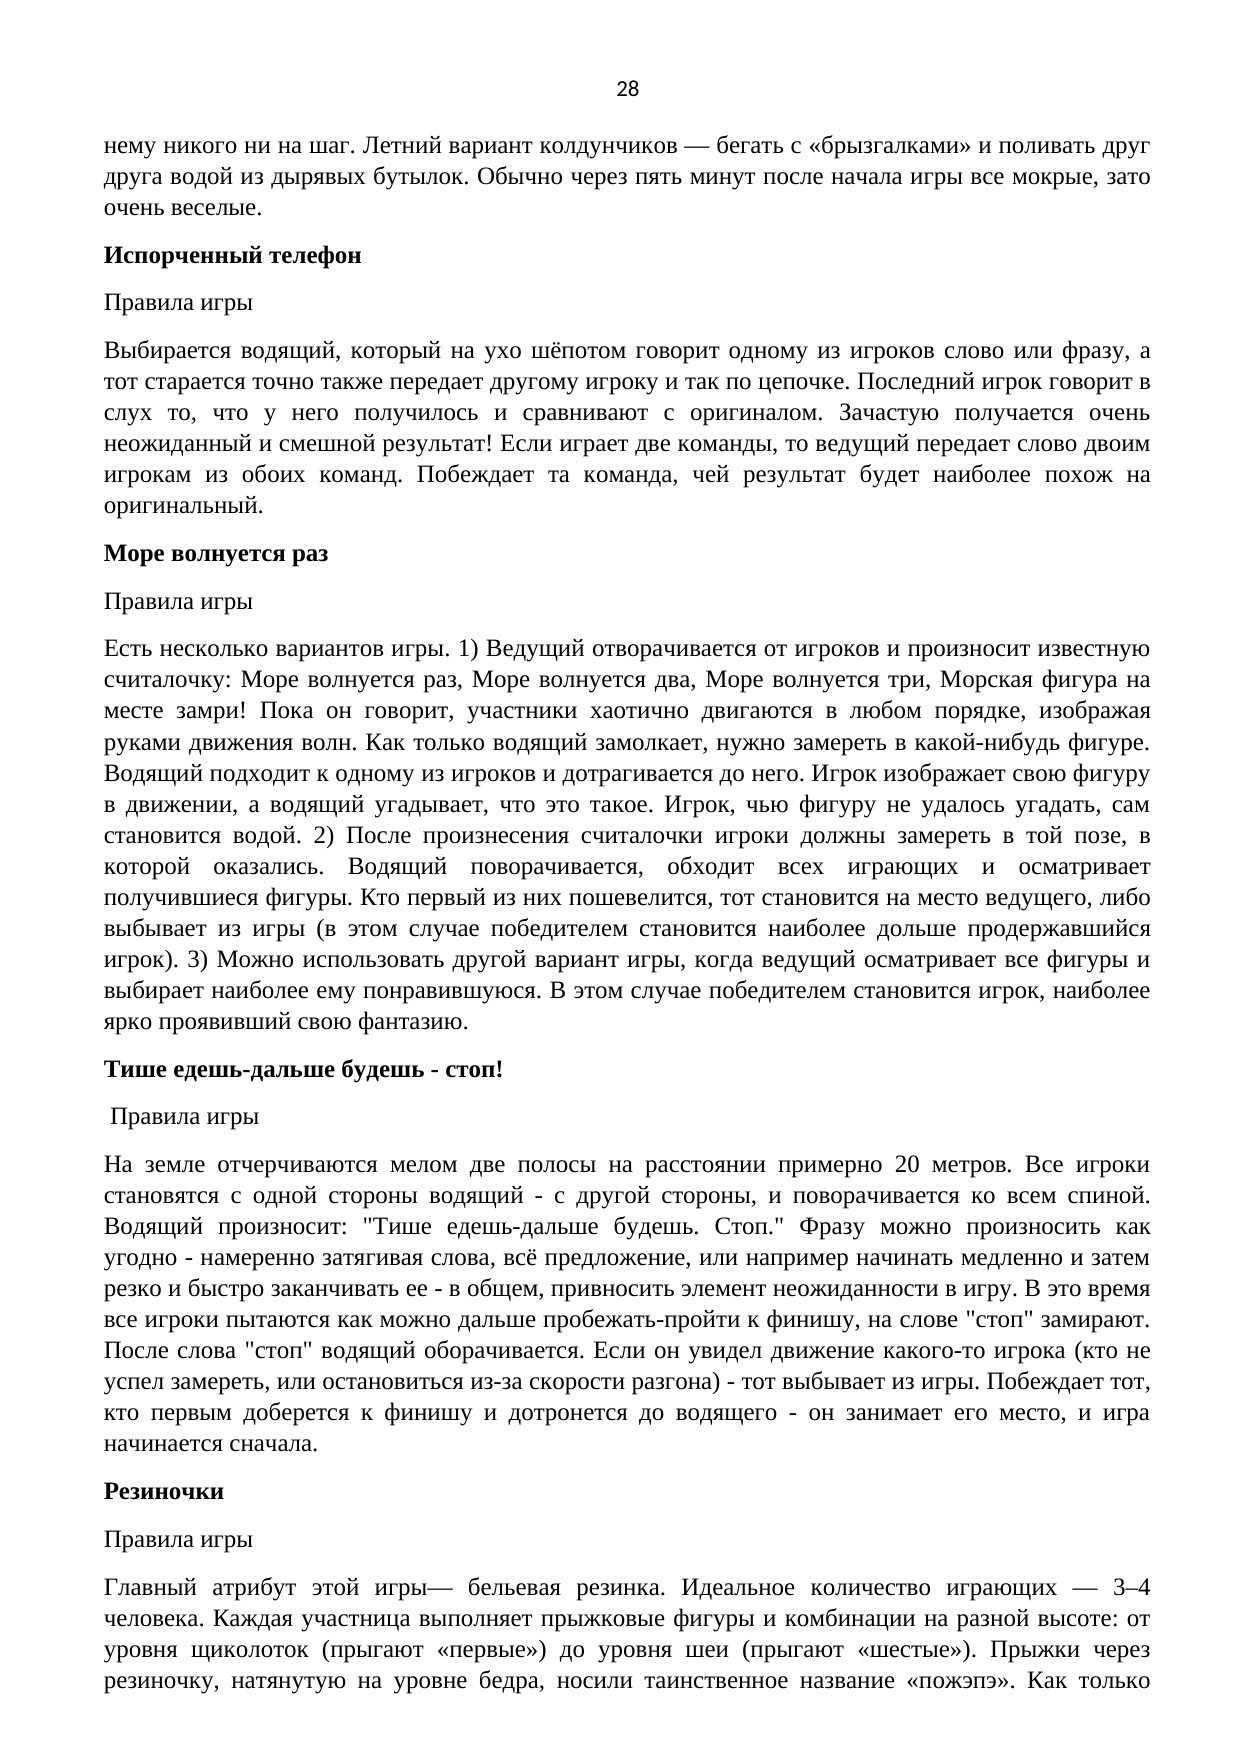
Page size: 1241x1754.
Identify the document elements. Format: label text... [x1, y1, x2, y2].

text На земле отчерчиваются мелом две полосы на расстоянии примерно 20 метров. Все игроки становятся с одной стороны водящий - с другой стороны, и поворачивается ко всем спиной. Водящий произносит: "Тише едешь-дальше будешь. Стоп." Фразу можно произносить как угодно - намеренно затягивая слова, всё предложение, или например начинать медленно и затем резко и быстро заканчивать ее - в общем, привносить элемент неожиданности в игру. В это время все игроки пытаются как можно дальше пробежать-пройти к финишу, на слове "стоп" замирают. После слова "стоп" водящий оборачивается. Если он увидел движение какого-то игрока (кто не успел замереть, или остановиться из-за скорости разгона) - тот выбывает из игры. Побеждает тот, кто первым доберется к финишу и дотронется до водящего - он занимает его место, и игра начинается сначала. [103, 1149, 1152, 1457]
text Выбирается водящий, который на ухо шёпотом говорит одному из игроков слово или фразу, а тот старается точно также передает другому игроку и так по цепочке. Последний игрок говорит в слух то, что у него получилось и сравнивают с оригиналом. Зачастую получается очень неожиданный и смешной результат! Если играет две команды, то ведущий передает слово двоим игрокам из обоих команд. Побеждает та команда, чей результат будет наиболее похож на оригинальный. [103, 335, 1152, 519]
text Правила игры [103, 287, 1152, 316]
text Тише едешь-дальше будешь - стоп! [103, 1054, 1152, 1082]
text Правила игры [103, 586, 1152, 614]
text Море волнуется раз [103, 538, 1152, 567]
text Правила игры [103, 1524, 1152, 1553]
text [103, 1572, 1152, 1693]
text Испорченный телефон [103, 240, 1152, 268]
text Правила игры [103, 1101, 1152, 1130]
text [103, 130, 1152, 221]
text Есть несколько вариантов игры. 1) Ведущий отворачивается от игроков и произносит известную считалочку: Море волнуется раз, Море волнуется два, Море волнуется три, Морская фигура на месте замри! Пока он говорит, участники хаотично двигаются в любом порядке, изображая руками движения волн. Как только водящий замолкает, нужно замереть в какой-нибудь фигуре. Водящий подходит к одному из игроков и дотрагивается до него. Игрок изображает свою фигуру в движении, а водящий угадывает, что это такое. Игрок, чью фигуру не удалось угадать, сам становится водой. 2) После произнесения считалочки игроки должны замереть в той позе, в которой оказались. Водящий поворачивается, обходит всех играющих и осматривает получившиеся фигуры. Кто первый из них пошевелится, тот становится на место ведущего, либо выбывает из игры (в этом случае победителем становится наиболее дольше продержавшийся игрок). 3) Можно использовать другой вариант игры, когда ведущий осматривает все фигуры и выбирает наиболее ему понравившуюся. В этом случае победителем становится игрок, наиболее ярко проявивший свою фантазию. [103, 633, 1152, 1035]
text Резиночки [103, 1476, 1152, 1505]
